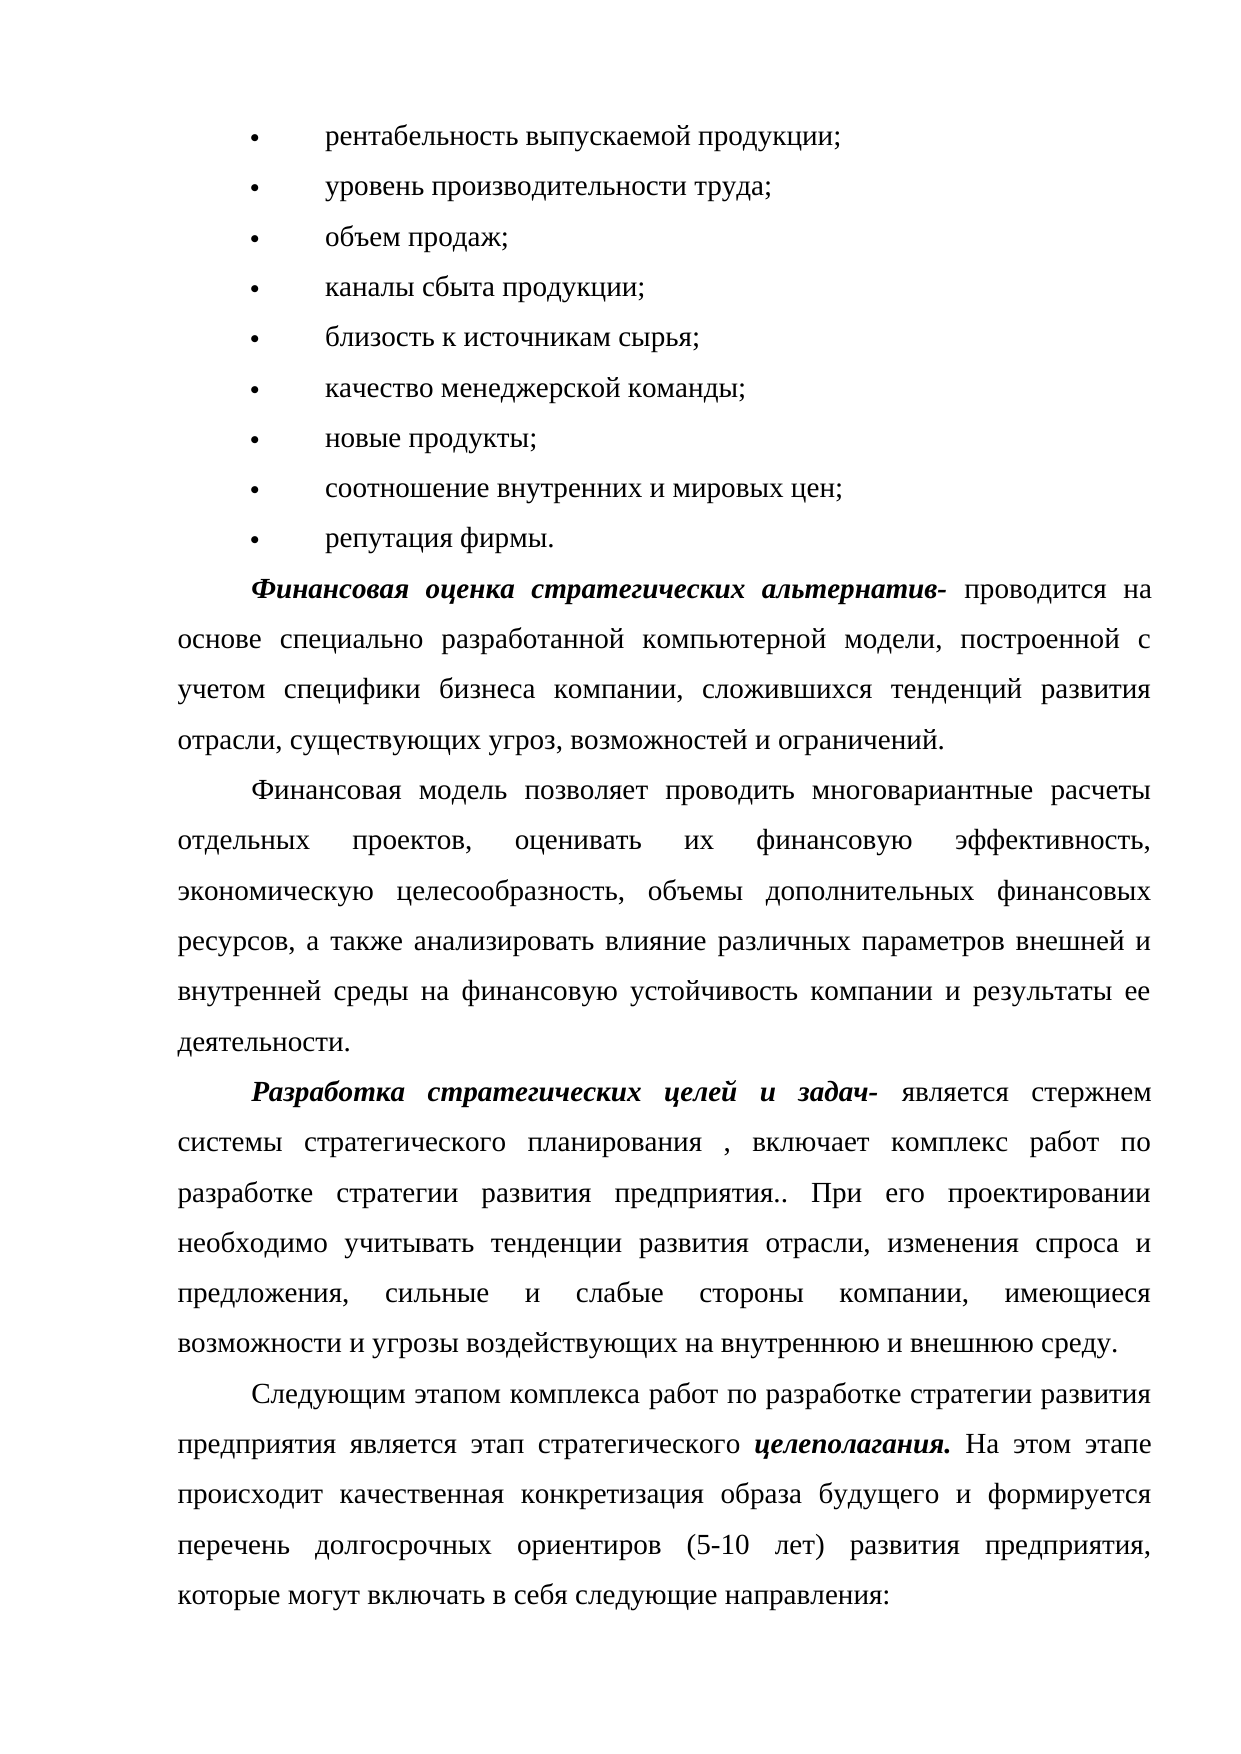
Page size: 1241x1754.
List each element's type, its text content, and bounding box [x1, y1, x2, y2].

list близость к источникам сырья; [177, 319, 1152, 353]
text Разработка стратегических целей и задач- является стержнем системы стратегического планирования , включает комплекс работ по разработке стратегии развития предприятия.. При его проектировании необходимо учитывать тенденции развития отрасли, изменения спроса и предложения, сильные и слабые стороны компании, имеющиеся возможности и угрозы воздействующих на внутреннюю и внешнюю среду. [177, 1074, 1152, 1359]
text Финансовая модель позволяет проводить многовариантные расчеты отдельных проектов, оценивать их финансовую эффективность, экономическую целесообразность, объемы дополнительных финансовых ресурсов, а также анализировать влияние различных параметров внешней и внутренней среды на финансовую устойчивость компании и результаты ее деятельности. [177, 772, 1152, 1057]
list рентабельность выпускаемой продукции; [177, 118, 1152, 152]
list объем продаж; [177, 219, 1152, 252]
list каналы сбыта продукции; [177, 269, 1152, 303]
list качество менеджерской команды; [177, 370, 1152, 403]
list уровень производительности труда; [177, 168, 1152, 202]
text Следующим этапом комплекса работ по разработке стратегии развития предприятия является этап стратегического целеполагания. На этом этапе происходит качественная конкретизация образа будущего и формируется перечень долгосрочных ориентиров (5-10 лет) развития предприятия, которые могут включать в себя следующие направления: [177, 1376, 1152, 1611]
text Финансовая оценка стратегических альтернатив- проводится на основе специально разработанной компьютерной модели, построенной с учетом специфики бизнеса компании, сложившихся тенденций развития отрасли, существующих угроз, возможностей и ограничений. [177, 571, 1152, 755]
list репутация фирмы. [177, 521, 1152, 554]
list соотношение внутренних и мировых цен; [177, 470, 1152, 504]
list новые продукты; [177, 420, 1152, 453]
